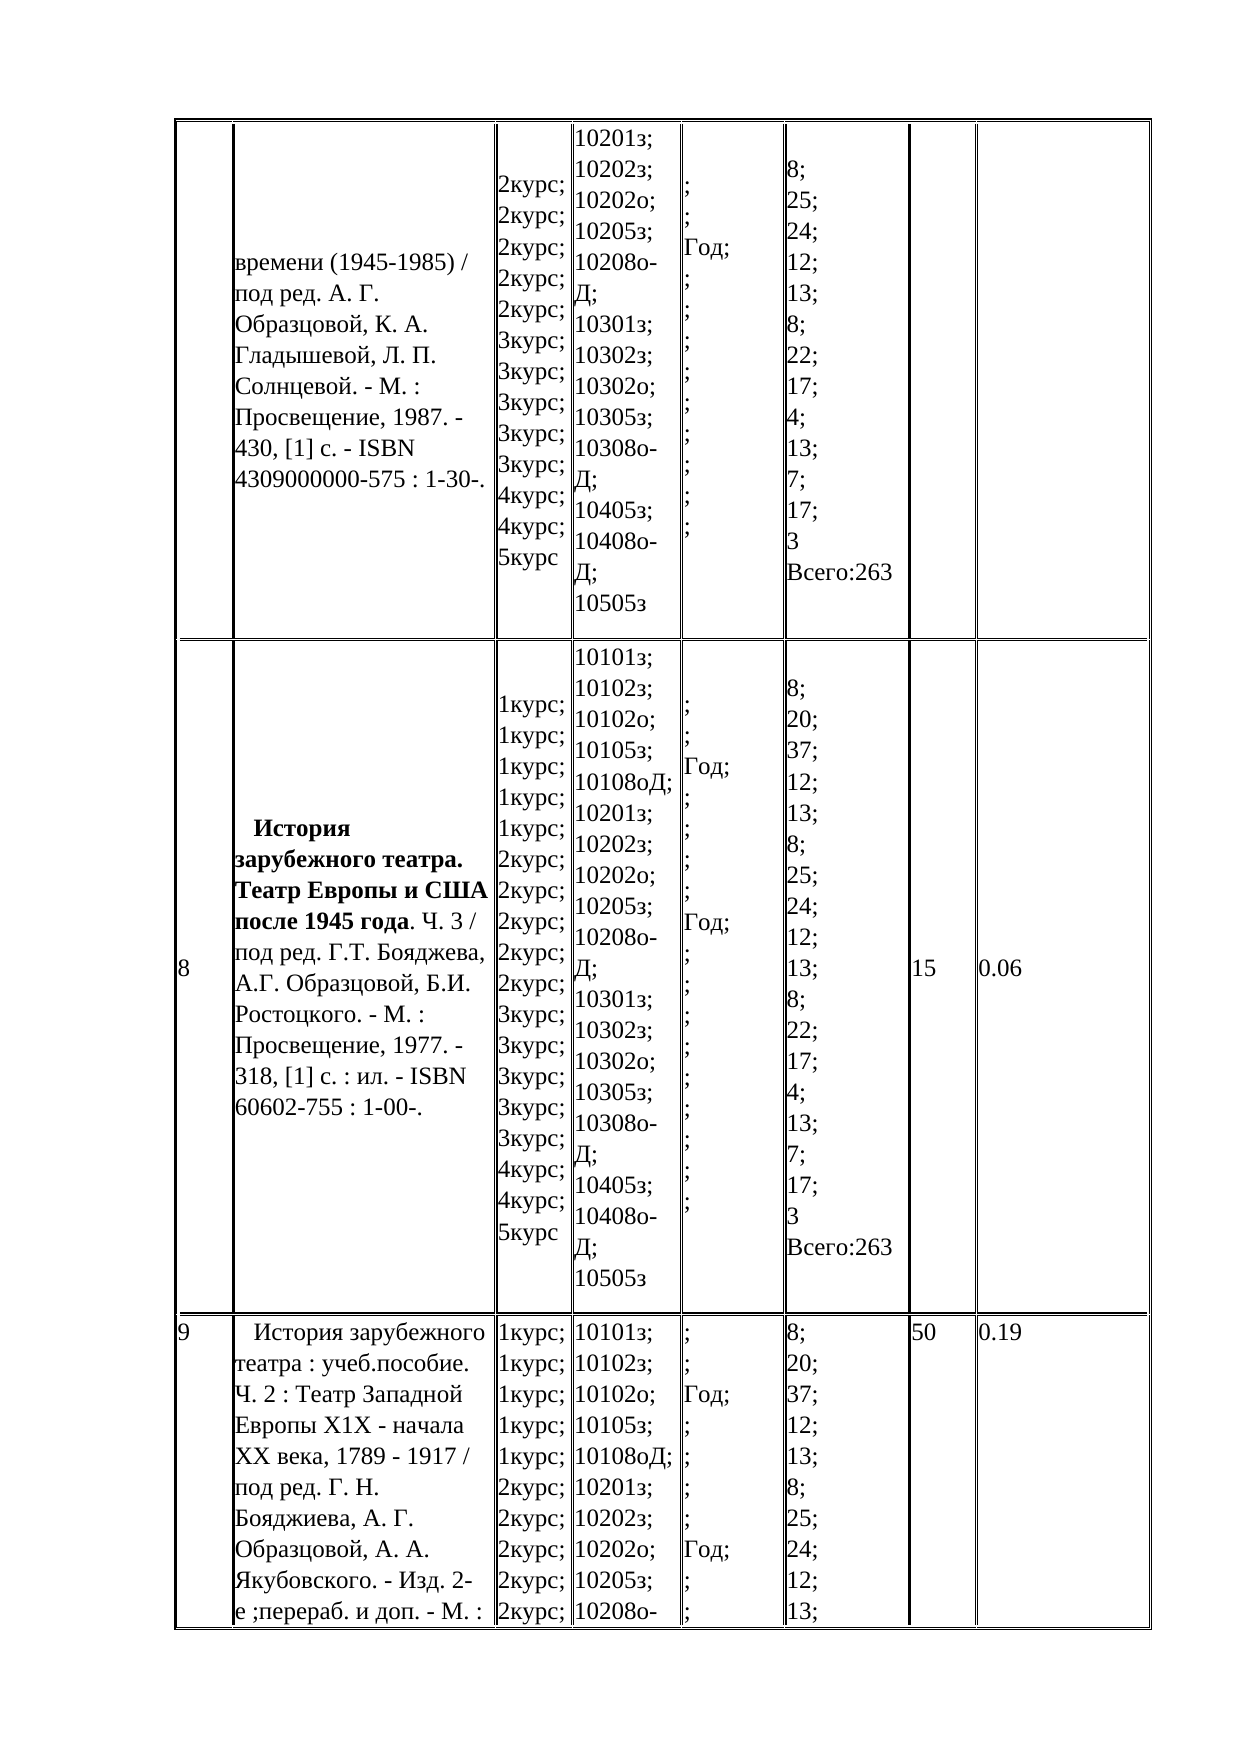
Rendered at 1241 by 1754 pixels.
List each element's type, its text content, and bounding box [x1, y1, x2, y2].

table_cell 7 [177, 120, 233, 638]
table_cell 43 [909, 122, 976, 638]
table_cell 0.19 [976, 1312, 1149, 1627]
table_cell 1курс; 1курс; 1курс; 1курс; 1курс; 2курс; 2курс; 2курс; 2курс; 2курс; 3курс; 3курс; 3курс; 3курс; 3курс; 4курс; 4курс; 5курс [498, 641, 571, 1312]
table_cell 50 [909, 1316, 976, 1627]
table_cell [785, 1316, 909, 1627]
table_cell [573, 122, 682, 638]
table_cell ; ; Год; ; ; ; ; Год; ; ; ; ; ; ; ; ; ; [683, 641, 783, 1312]
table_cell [233, 1312, 496, 1627]
table_cell 0.16 [976, 122, 1149, 638]
table_cell 0.06 [976, 638, 1150, 1312]
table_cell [233, 120, 496, 638]
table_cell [573, 1316, 682, 1627]
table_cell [682, 120, 785, 638]
table_cell 8 [176, 638, 233, 1312]
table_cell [682, 1312, 785, 1627]
table_cell 9 [177, 1312, 233, 1627]
table_cell 8; 20; 37; 12; 13; 8; 25; 24; 12; 13; 8; 22; 17; 4; 13; 7; 17; 3 Всего:263 [787, 641, 908, 1312]
table_cell 15 [911, 641, 975, 1312]
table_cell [785, 122, 909, 638]
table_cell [496, 122, 572, 638]
table_cell История зарубежного театра. Театр Европы и США после 1945 года. Ч. 3 / под ред. Г.Т. Бояджева, А.Г. Образцовой, Б.И. Ростоцкого. - М. : Просвещение, 1977. - 318, [1] с. : ил. - ISBN 60602-755 : 1-00-. [235, 641, 494, 1312]
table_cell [496, 1316, 572, 1627]
